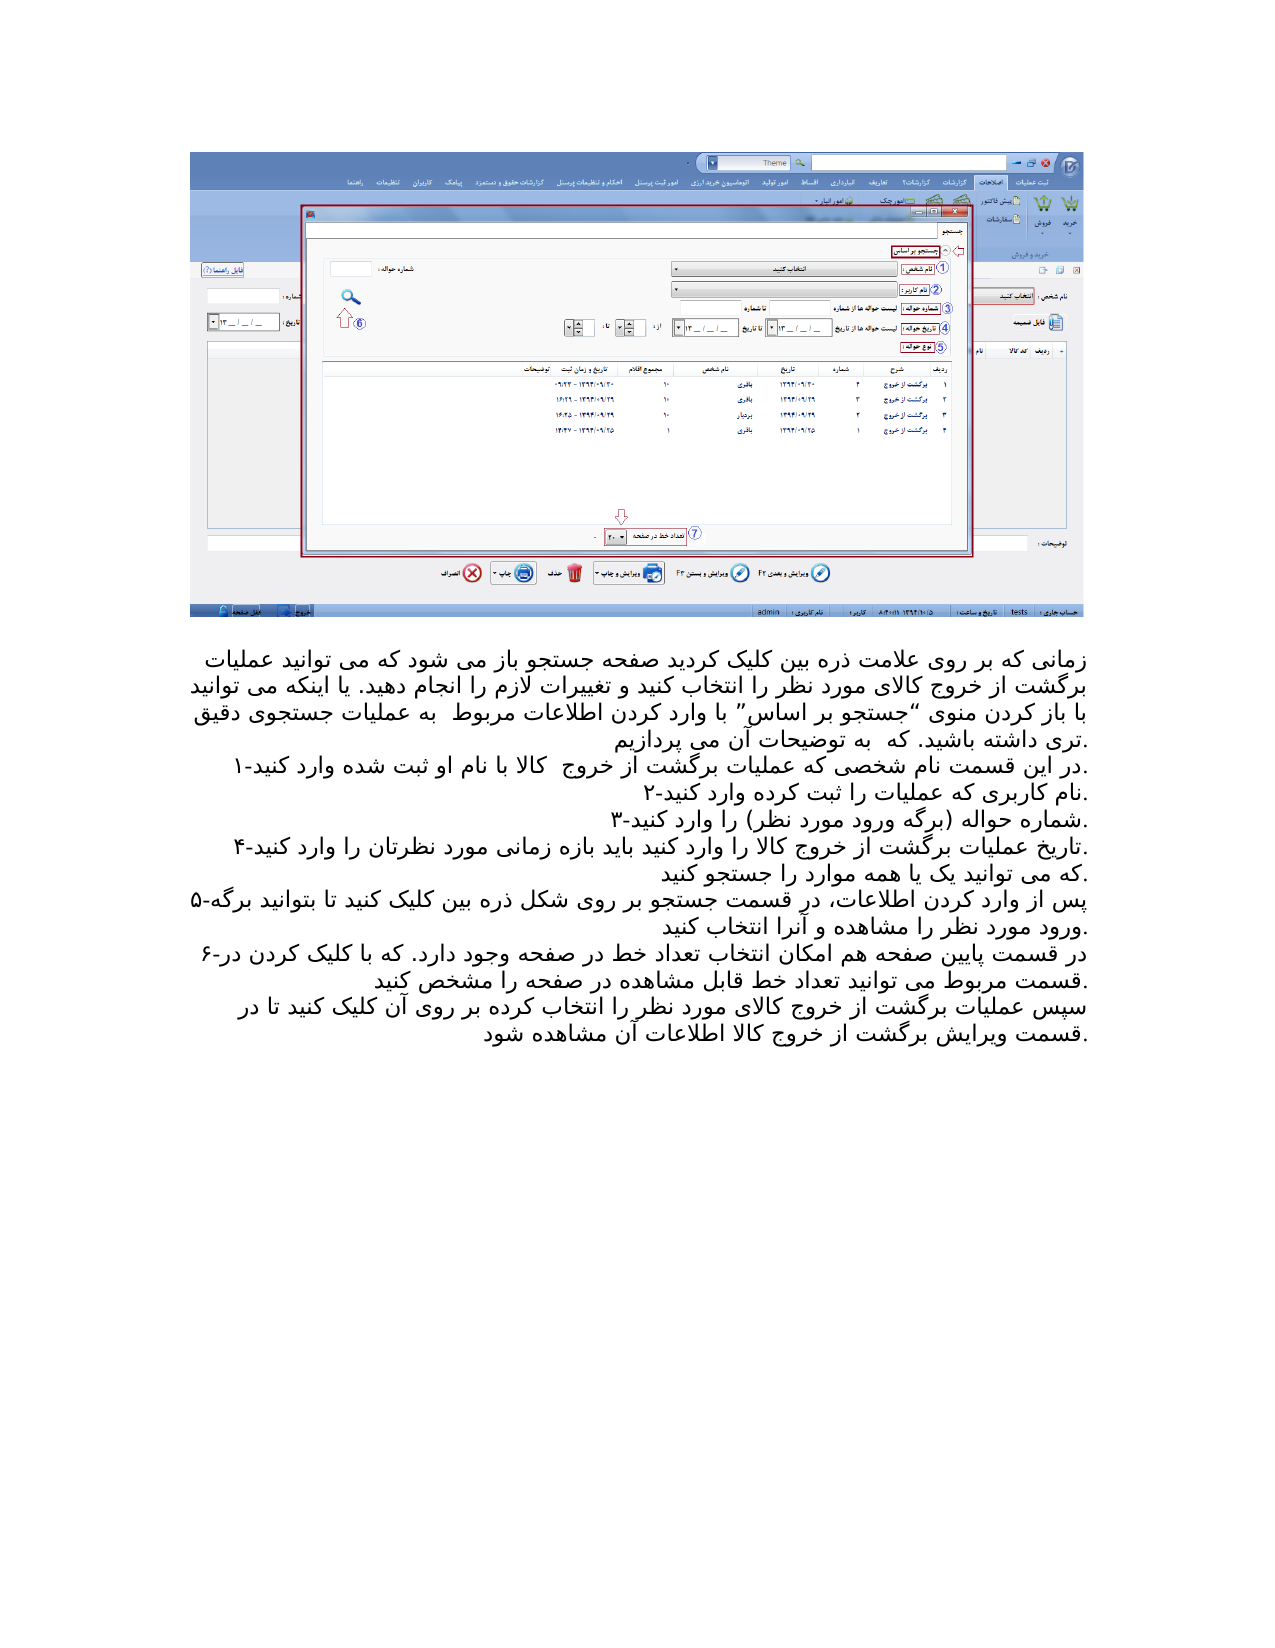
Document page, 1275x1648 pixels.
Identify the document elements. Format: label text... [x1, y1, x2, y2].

picture [187, 150, 1089, 617]
text ۶-در قسمت پایین صفحه هم امکان انتخاب تعداد خط در صفحه وجود دارد. که با کلیک کردن در قسمت مربوط می توانید تعداد خط قابل مشاهده در صفحه را مشخص کنید. [187, 940, 1088, 993]
text زمانی که بر روی علامت ذره بین کلیک کردید صفحه جستجو باز می شود که می توانید عملیات برگشت از خروج کالای مورد نظر را انتخاب کنید و تغییرات لازم را انجام دهید. یا اینکه می توانید با باز کردن منوی “جستجو بر اساس” با وارد کردن اطلاعات مربوط به عملیات جستجوی دقیق تری داشته باشید. که به توضیحات آن می پردازیم. [187, 646, 1088, 752]
text ۵-پس از وارد کردن اطلاعات، در قسمت جستجو بر روی شکل ذره بین کلیک کنید تا بتوانید برگه ورود مورد نظر را مشاهده و آنرا انتخاب کنید. [187, 886, 1088, 940]
text که می توانید یک یا همه موارد را جستجو کنید. [187, 859, 1088, 886]
text ۴-تاریخ عملیات برگشت از خروج کالا را وارد کنید باید بازه زمانی مورد نظرتان را وارد کنید. [187, 833, 1088, 859]
text سپس عملیات برگشت از خروج کالای مورد نظر را انتخاب کرده بر روی آن کلیک کنید تا در قسمت ویرایش برگشت از خروج کالا اطلاعات آن مشاهده شود. [187, 993, 1088, 1047]
text ۱-در این قسمت نام شخصی که عملیات برگشت از خروج کالا با نام او ثبت شده وارد کنید. [187, 752, 1088, 779]
text ۳-شماره حواله (برگه ورود مورد نظر) را وارد کنید. [187, 806, 1088, 833]
text ۲-نام کاربری که عملیات را ثبت کرده وارد کنید. [187, 779, 1088, 806]
